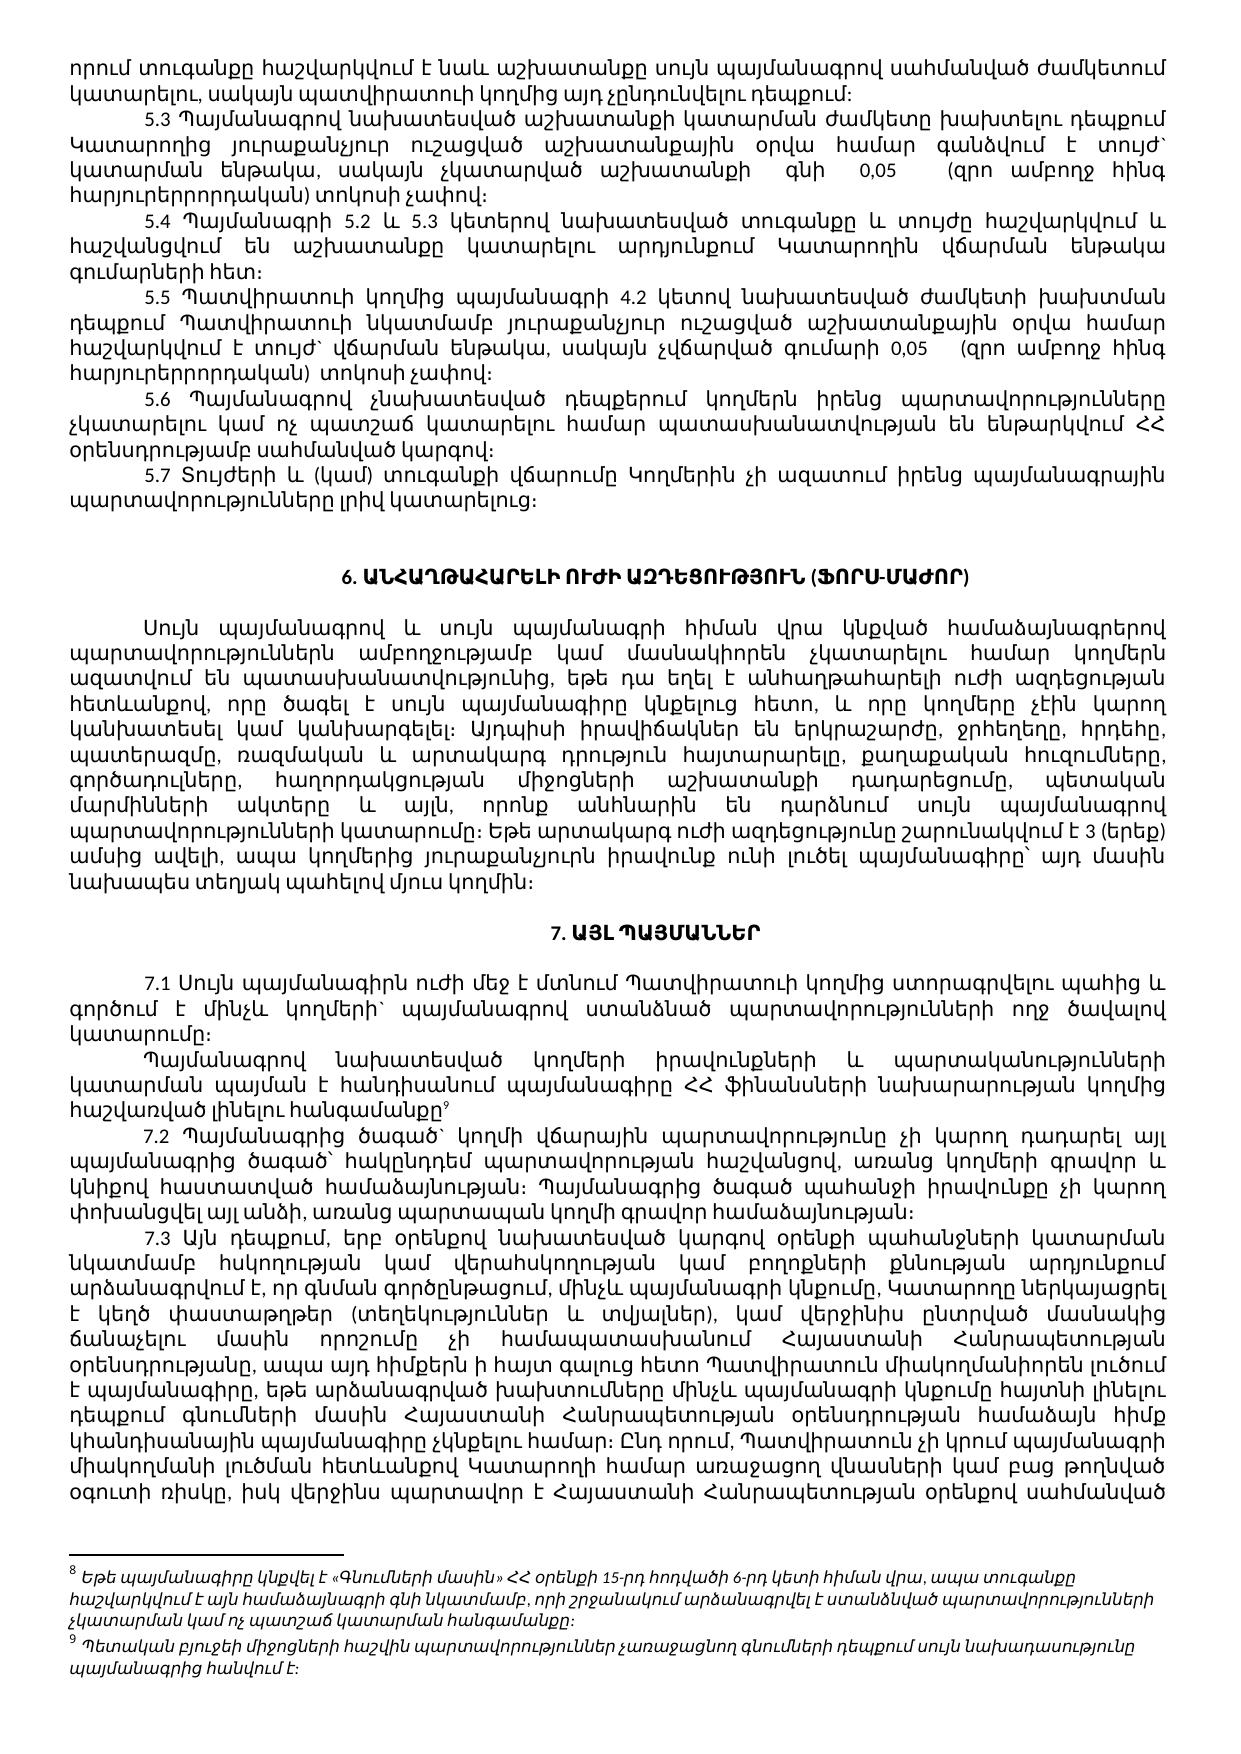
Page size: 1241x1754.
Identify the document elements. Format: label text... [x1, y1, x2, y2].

text 5.3 Պայմանագրով նախատեսված աշխատանքի կատարման ժամկետը խախտելու դեպքում Կատարողից յուրաքանչյուր ուշացված աշխատանքային օրվա համար գանձվում է տույժ` կատարման ենթակա, սակայն չկատարված աշխատանքի գնի 0,05 (զրո ամբողջ հինգ հարյուրերրորդական) տոկոսի չափով։ [69, 106, 1167, 208]
text 5.7 Տույժերի և (կամ) տուգանքի վճարումը Կողմերին չի ազատում իրենց պայմանագրային պարտավորությունները լրիվ կատարելուց։ [69, 462, 1167, 513]
text 5.6 Պայմանագրով չնախատեսված դեպքերում կողմերն իրենց պարտավորությունները չկատարելու կամ ոչ պատշաճ կատարելու համար պատասխանատվության են ենթարկվում ՀՀ օրենսդրությամբ սահմանված կարգով։ [69, 386, 1167, 462]
text 7.1 Սույն պայմանագիրն ուժի մեջ է մտնում Պատվիրատուի կողմից ստորագրվելու պահից և գործում է մինչև կողմերի` պայմանագրով ստանձնած պարտավորությունների ողջ ծավալով կատարումը։ [69, 971, 1167, 1047]
text Սույն պայմանագրով և սույն պայմանագրի հիման վրա կնքված համաձայնագրերով պարտավորություններն ամբողջությամբ կամ մասնակիորեն չկատարելու համար կողմերն ազատվում են պատասխանատվությունից, եթե դա եղել է անհաղթահարելի ուժի ազդեցության հետևանքով, որը ծագել է սույն պայմանագիրը կնքելուց հետո, և որը կողմերը չէին կարող կանխատեսել կամ կանխարգելել։ Այդպիսի իրավիճակներ են երկրաշարժը, ջրհեղեղը, հրդեհը, պատերազմը, ռազմական և արտակարգ դրություն հայտարարելը, քաղաքական հուզումները, գործադուլները, հաղորդակցության միջոցների աշխատանքի դադարեցումը, պետական մարմինների ակտերը և այլն, որոնք անհնարին են դարձնում սույն պայմանագրով պարտավորությունների կատարումը։ Եթե արտակարգ ուժի ազդեցությունը շարունակվում է 3 (երեք) ամսից ավելի, ապա կողմերից յուրաքանչյուրն իրավունք ունի լուծել պայմանագիրը՝ այդ մասին նախապես տեղյակ պահելով մյուս կողմին։ [69, 615, 1167, 894]
text 5.4 Պայմանագրի 5.2 և 5.3 կետերով նախատեսված տուգանքը և տույժը հաշվարկվում և հաշվանցվում են աշխատանքը կատարելու արդյունքում Կատարողին վճարման ենթակա գումարների հետ։ [69, 208, 1167, 284]
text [69, 56, 1167, 106]
text Պայմանագրով նախատեսված կողմերի իրավունքների և պարտականությունների կատարման պայման է հանդիսանում պայմանագիրը ՀՀ ֆինանսների նախարարության կողմից հաշվառված լինելու հանգամանքը [69, 1047, 1167, 1123]
text 6. ԱՆՀԱՂԹԱՀԱՐԵԼԻ ՈՒԺԻ ԱԶԴԵՑՈՒԹՅՈՒՆ (ՖՈՐՍ-ՄԱԺՈՐ) [69, 564, 1167, 589]
text 5.5 Պատվիրատուի կողմից պայմանագրի 4.2 կետով նախատեսված ժամկետի խախտման դեպքում Պատվիրատուի նկատմամբ յուրաքանչյուր ուշացված աշխատանքային օրվա համար հաշվարկվում է տույժ` վճարման ենթակա, սակայն չվճարված գումարի 0,05 (զրո ամբողջ հինգ հարյուրերրորդական) տոկոսի չափով։ [69, 284, 1167, 386]
text 7. ԱՅԼ ՊԱՅՄԱՆՆԵՐ [69, 920, 1167, 945]
text 7.2 Պայմանագրից ծագած` կողմի վճարային պարտավորությունը չի կարող դադարել այլ պայմանագրից ծագած՝ հակընդդեմ պարտավորության հաշվանցով, առանց կողմերի գրավոր և կնիքով հաստատված համաձայնության։ Պայմանագրից ծագած պահանջի իրավունքը չի կարող փոխանցվել այլ անձի, առանց պարտապան կողմի գրավոր համաձայնության։ [69, 1123, 1167, 1225]
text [69, 1225, 1167, 1504]
